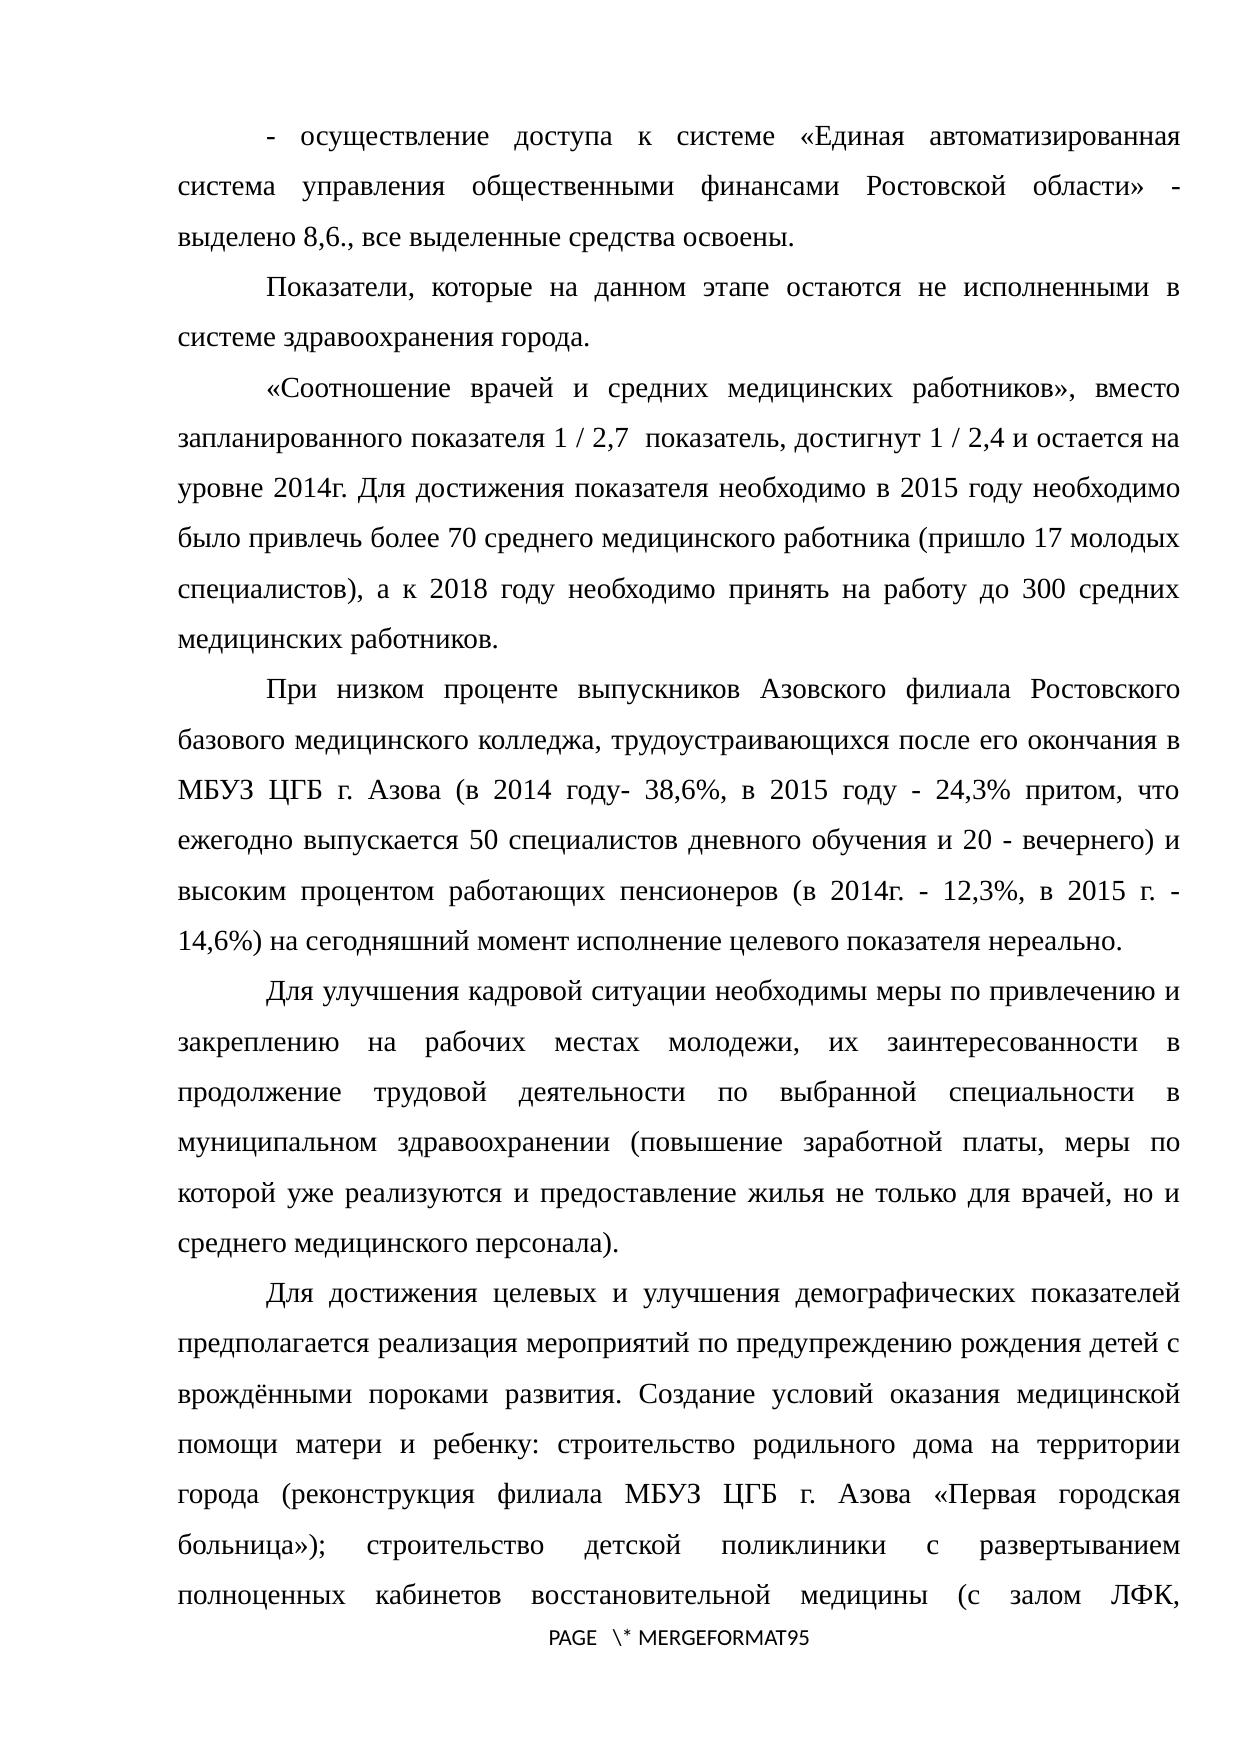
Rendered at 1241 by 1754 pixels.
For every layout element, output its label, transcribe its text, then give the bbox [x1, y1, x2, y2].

text При низком проценте выпускников Азовского филиала Ростовского базового медицинского колледжа, трудоустраивающихся после его окончания в МБУЗ ЦГБ г. Азова (в 2014 году- 38,6%, в 2015 году - 24,3% притом, что ежегодно выпускается 50 специалистов дневного обучения и 20 - вечернего) и высоким процентом работающих пенсионеров (в 2014г. - 12,3%, в 2015 г. - 14,6%) на сегодняшний момент исполнение целевого показателя нереально. [177, 672, 1181, 957]
text Показатели, которые на данном этапе остаются не исполненными в системе здравоохранения города. [177, 269, 1181, 353]
text - осуществление доступа к системе «Единая автоматизированная система управления общественными финансами Ростовской области» - выделено 8,6., все выделенные средства освоены. [177, 118, 1181, 252]
text Для улучшения кадровой ситуации необходимы меры по привлечению и закреплению на рабочих местах молодежи, их заинтересованности в продолжение трудовой деятельности по выбранной специальности в муниципальном здравоохранении (повышение заработной платы, меры по которой уже реализуются и предоставление жилья не только для врачей, но и среднего медицинского персонала). [177, 973, 1181, 1258]
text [177, 1275, 1181, 1611]
text «Соотношение врачей и средних медицинских работников», вместо запланированного показателя 1 / 2,7 показатель, достигнут 1 / 2,4 и остается на уровне 2014г. Для достижения показателя необходимо в 2015 году необходимо было привлечь более 70 среднего медицинского работника (пришло 17 молодых специалистов), а к 2018 году необходимо принять на работу до 300 средних медицинских работников. [177, 370, 1181, 655]
